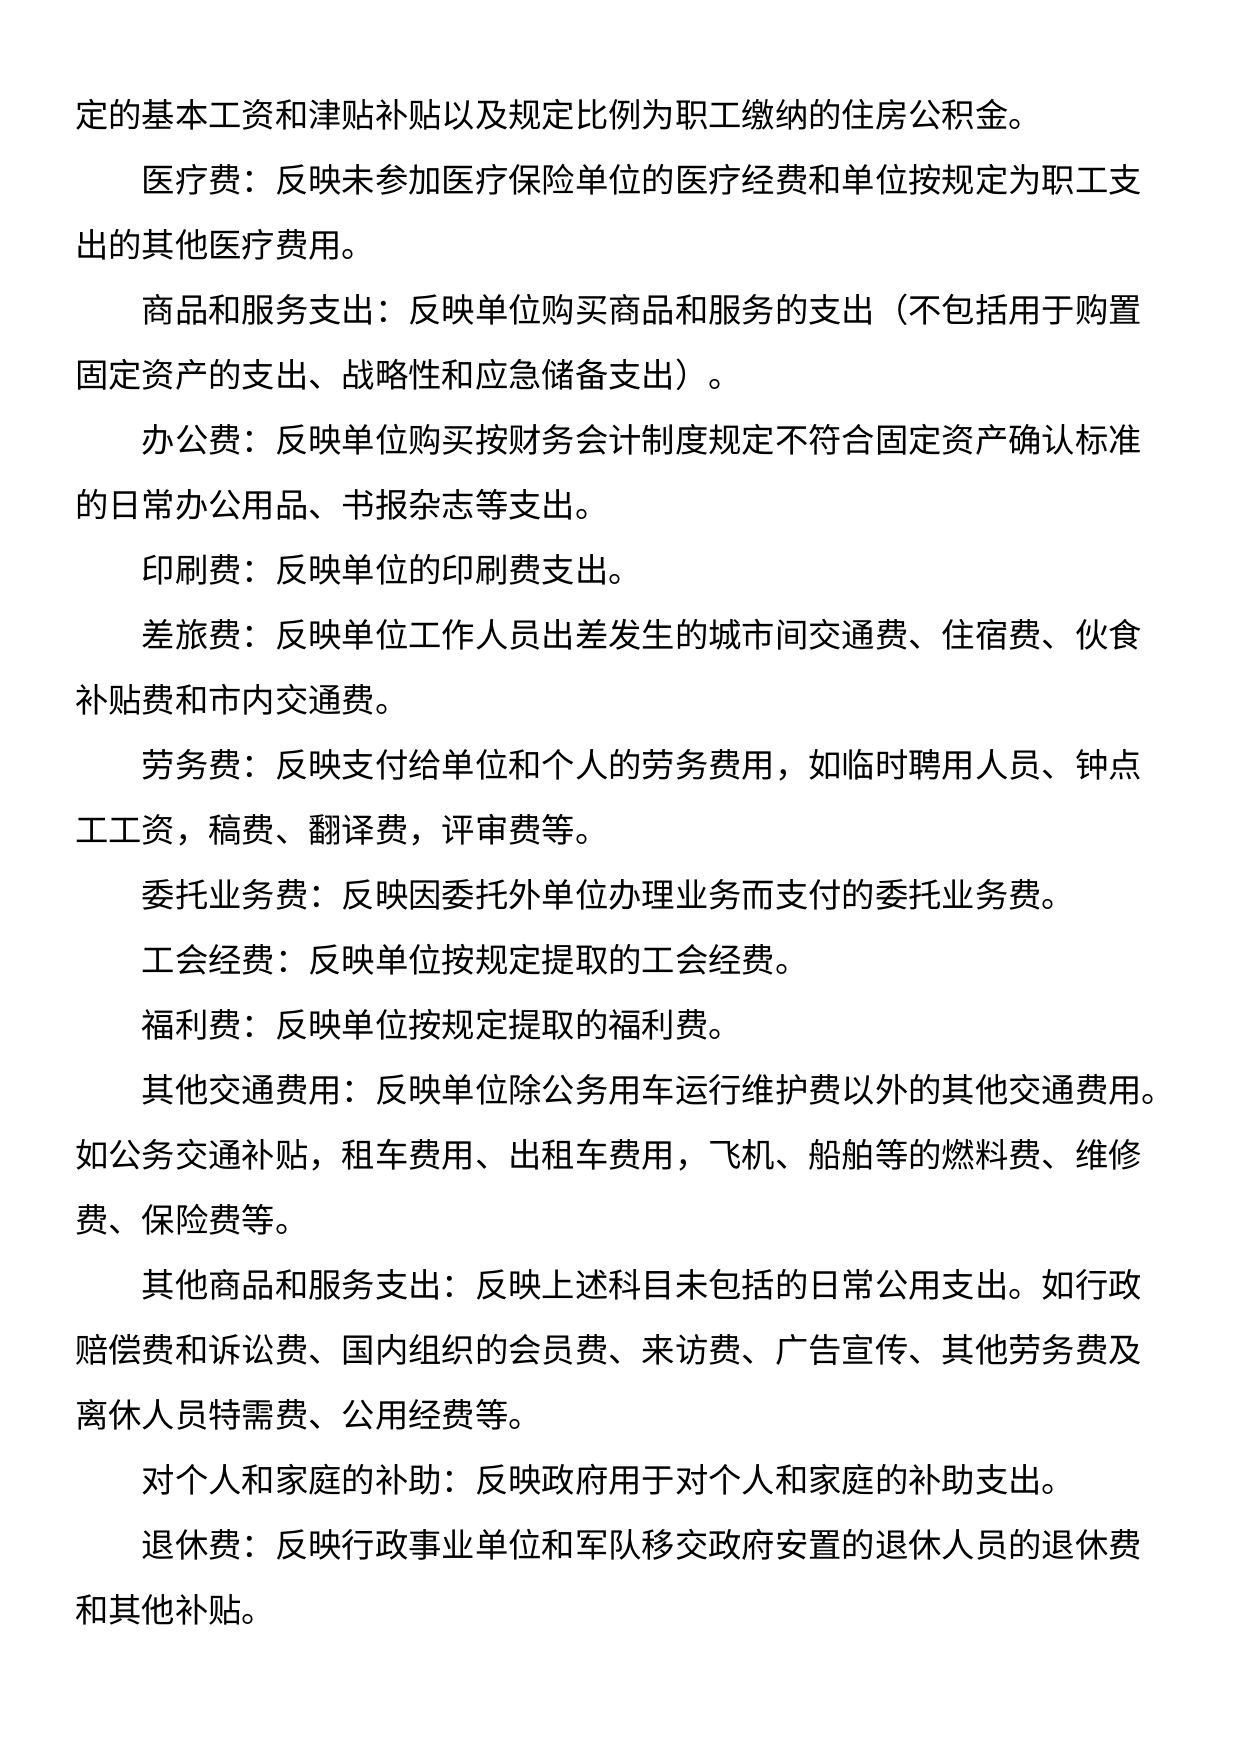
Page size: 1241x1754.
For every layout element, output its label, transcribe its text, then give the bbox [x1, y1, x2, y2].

text 劳务费：反映支付给单位和个人的劳务费用，如临时聘用人员、钟点工工资，稿费、翻译费，评审费等。 [75, 731, 1165, 861]
text 印刷费：反映单位的印刷费支出。 [75, 536, 1165, 601]
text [75, 81, 1165, 146]
text 商品和服务支出：反映单位购买商品和服务的支出（不包括用于购置固定资产的支出、战略性和应急储备支出）。 [75, 276, 1165, 406]
text 医疗费：反映未参加医疗保险单位的医疗经费和单位按规定为职工支出的其他医疗费用。 [75, 146, 1165, 276]
text 其他商品和服务支出：反映上述科目未包括的日常公用支出。如行政赔偿费和诉讼费、国内组织的会员费、来访费、广告宣传、其他劳务费及离休人员特需费、公用经费等。 [75, 1251, 1165, 1446]
text 其他交通费用：反映单位除公务用车运行维护费以外的其他交通费用。如公务交通补贴，租车费用、出租车费用，飞机、船舶等的燃料费、维修费、保险费等。 [75, 1056, 1165, 1251]
text 对个人和家庭的补助：反映政府用于对个人和家庭的补助支出。 [75, 1446, 1165, 1511]
text 差旅费：反映单位工作人员出差发生的城市间交通费、住宿费、伙食补贴费和市内交通费。 [75, 601, 1165, 731]
text 福利费：反映单位按规定提取的福利费。 [75, 991, 1165, 1056]
text 委托业务费：反映因委托外单位办理业务而支付的委托业务费。 [75, 861, 1165, 926]
text 办公费：反映单位购买按财务会计制度规定不符合固定资产确认标准的日常办公用品、书报杂志等支出。 [75, 406, 1165, 536]
text 退休费：反映行政事业单位和军队移交政府安置的退休人员的退休费和其他补贴。 [75, 1511, 1165, 1641]
text 工会经费：反映单位按规定提取的工会经费。 [75, 926, 1165, 991]
